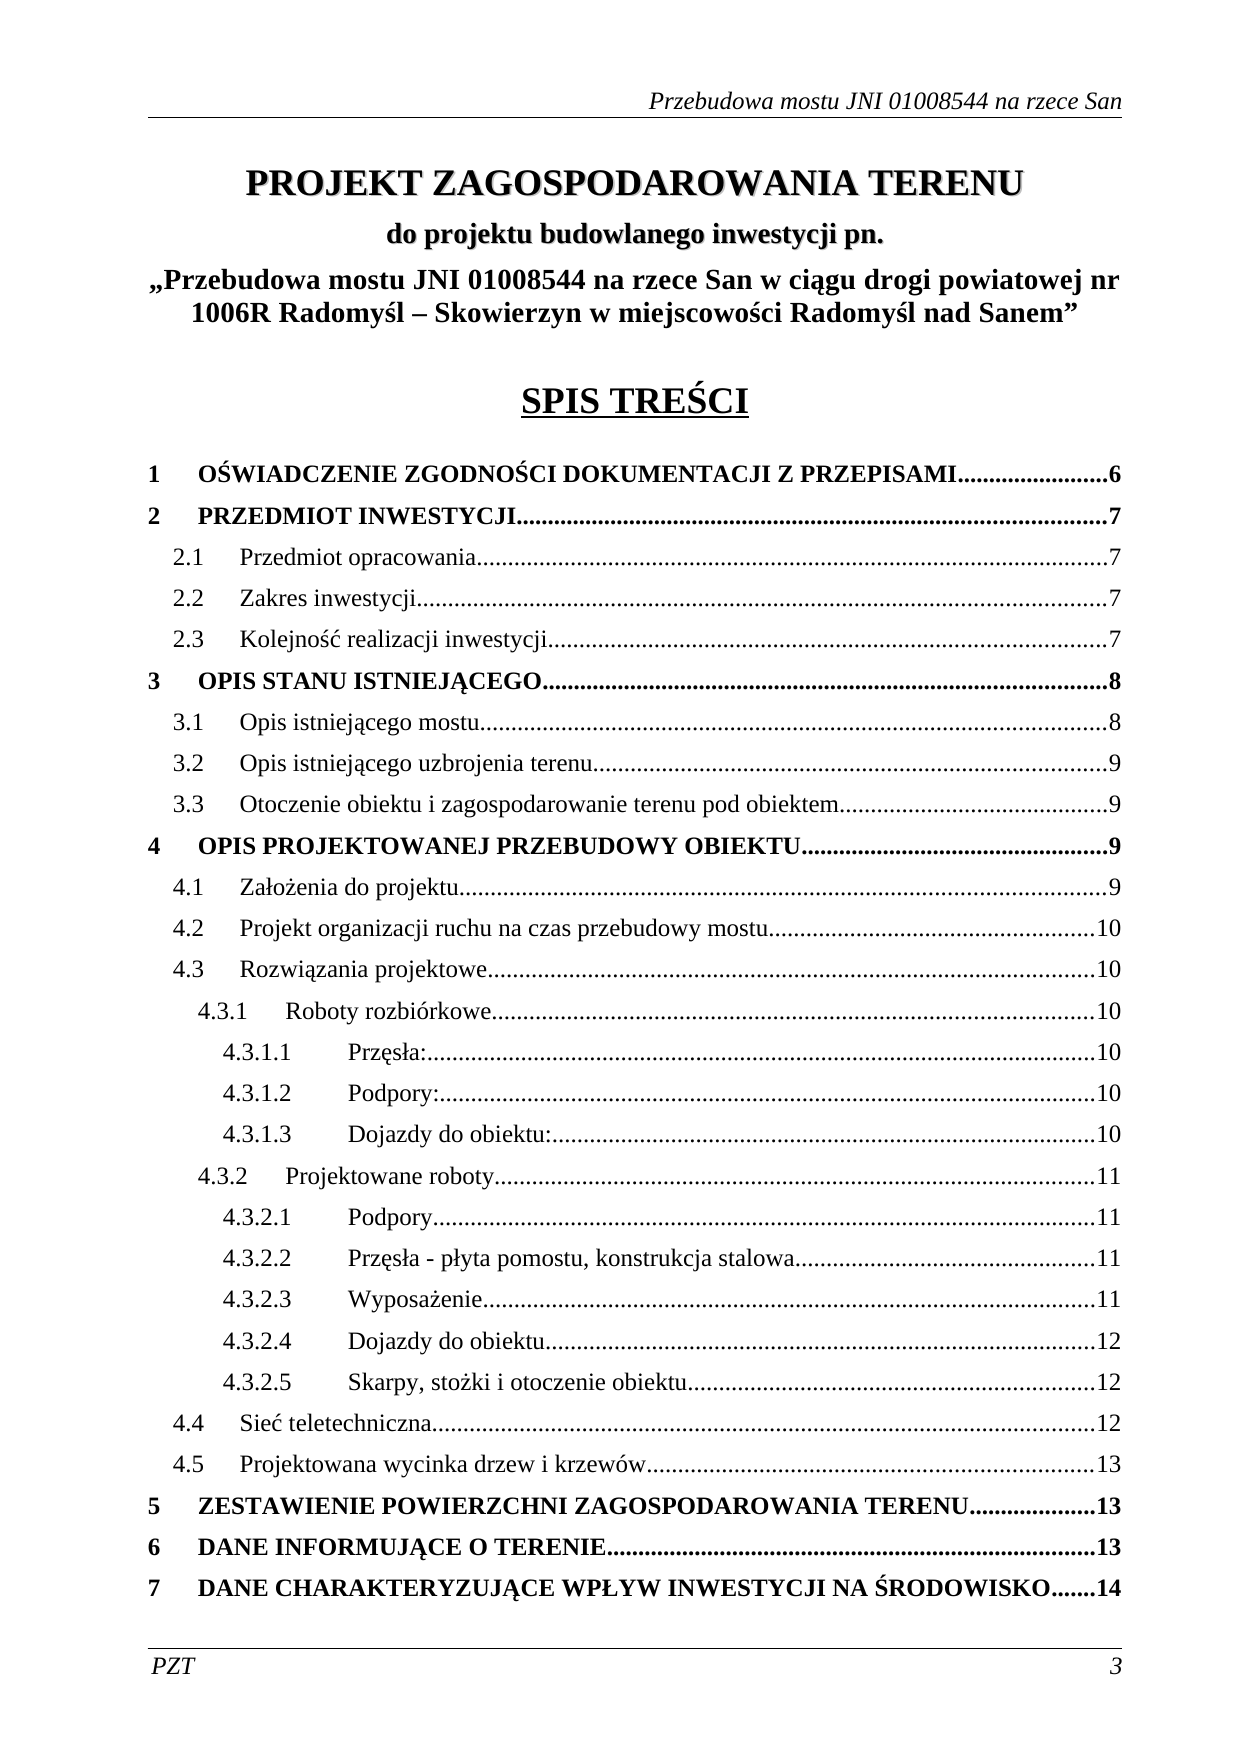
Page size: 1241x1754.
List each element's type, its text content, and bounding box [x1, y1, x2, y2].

text 4.3.1 Roboty rozbiórkowe 10 [198, 996, 1122, 1024]
text 1 OŚWIADCZENIE ZGODNOŚCI DOKUMENTACJI Z PRZEPISAMI 6 [148, 459, 1122, 488]
text „Przebudowa mostu JNI 01008544 na rzece San w ciągu drogi powiatowej nr 1006R Radomyśl – Skowierzyn w miejscowości Radomyśl nad Sanem” [148, 262, 1122, 329]
text 4.3.2.5 Skarpy, stożki i otoczenie obiektu 12 [223, 1367, 1122, 1396]
text 4.3.1.1 Przęsła: 10 [223, 1037, 1122, 1066]
text 3.2 Opis istniejącego uzbrojenia terenu 9 [173, 748, 1122, 777]
text 3.1 Opis istniejącego mostu 8 [173, 707, 1122, 736]
text 4.3.2 Projektowane roboty 11 [198, 1161, 1122, 1189]
text 4.1 Założenia do projektu 9 [173, 872, 1122, 901]
text 4.3.2.2 Przęsła - płyta pomostu, konstrukcja stalowa 11 [223, 1243, 1122, 1272]
text 4.4 Sieć teletechniczna 12 [173, 1408, 1122, 1437]
text PROJEKT ZAGOSPODAROWANIA TERENU [148, 160, 1122, 203]
text 2.1 Przedmiot opracowania 7 [173, 542, 1122, 571]
text SPIS TREŚCI [148, 379, 1122, 422]
text 6 DANE INFORMUJĄCE O TERENIE 13 [148, 1532, 1122, 1561]
text 4.3 Rozwiązania projektowe 10 [173, 954, 1122, 983]
text 3.3 Otoczenie obiektu i zagospodarowanie terenu pod obiektem 9 [173, 789, 1122, 818]
text 4.3.2.4 Dojazdy do obiektu 12 [223, 1326, 1122, 1354]
text 2.2 Zakres inwestycji 7 [173, 583, 1122, 612]
text 4.3.2.3 Wyposażenie 11 [223, 1284, 1122, 1313]
text 4.5 Projektowana wycinka drzew i krzewów 13 [173, 1449, 1122, 1478]
text 4.3.1.2 Podpory: 10 [223, 1078, 1122, 1107]
text do projektu budowlanego inwestycji pn. [148, 216, 1122, 249]
text 2.3 Kolejność realizacji inwestycji 7 [173, 624, 1122, 653]
text 5 ZESTAWIENIE POWIERZCHNI ZAGOSPODAROWANIA TERENU 13 [148, 1491, 1122, 1519]
text 7 DANE CHARAKTERYZUJĄCE WPŁYW INWESTYCJI NA ŚRODOWISKO 14 [148, 1573, 1122, 1602]
text 4.2 Projekt organizacji ruchu na czas przebudowy mostu 10 [173, 913, 1122, 942]
text 4 OPIS PROJEKTOWANEJ PRZEBUDOWY OBIEKTU 9 [148, 831, 1122, 859]
text 4.3.1.3 Dojazdy do obiektu: 10 [223, 1119, 1122, 1148]
text 2 PRZEDMIOT INWESTYCJI 7 [148, 501, 1122, 529]
text 3 OPIS STANU ISTNIEJĄCEGO 8 [148, 666, 1122, 694]
text 4.3.2.1 Podpory 11 [223, 1202, 1122, 1231]
